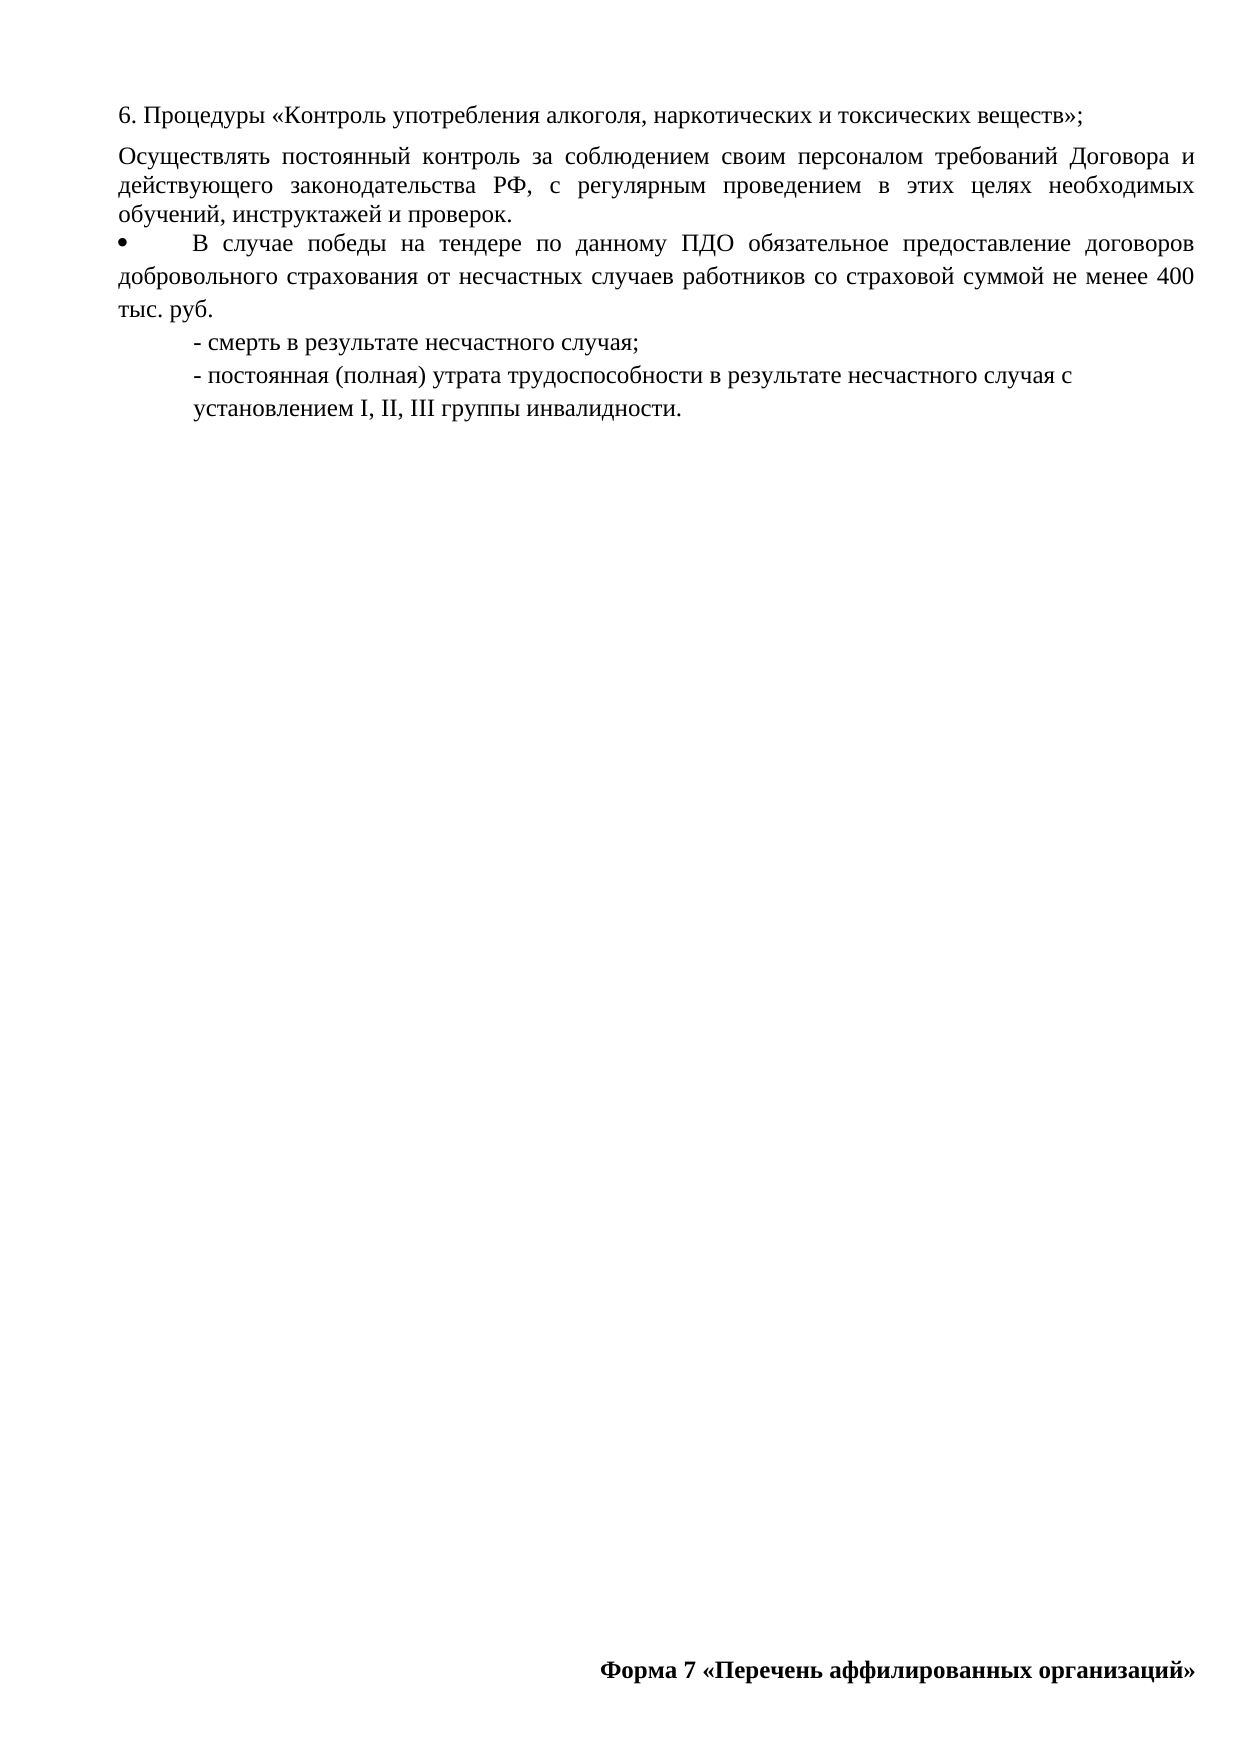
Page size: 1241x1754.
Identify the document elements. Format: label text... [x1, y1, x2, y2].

list - постоянная (полная) утрата трудоспособности в результате несчастного случая с установлением I, II, III группы инвалидности. [193, 360, 1196, 422]
list - смерть в результате несчастного случая; [193, 327, 1196, 356]
text Форма 7 «Перечень аффилированных организаций» [118, 1655, 1196, 1684]
text 6. Процедуры «Контроль употребления алкоголя, наркотических и токсических веществ»; [118, 100, 1196, 129]
text Осуществлять постоянный контроль за соблюдением своим персоналом требований Договора и действующего законодательства РФ, с регулярным проведением в этих целях необходимых обучений, инструктажей и проверок. [118, 141, 1196, 228]
list В случае победы на тендере по данному ПДО обязательное предоставление договоров добровольного страхования от несчастных случаев работников со страховой суммой не менее 400 тыс. руб. [118, 228, 1196, 322]
